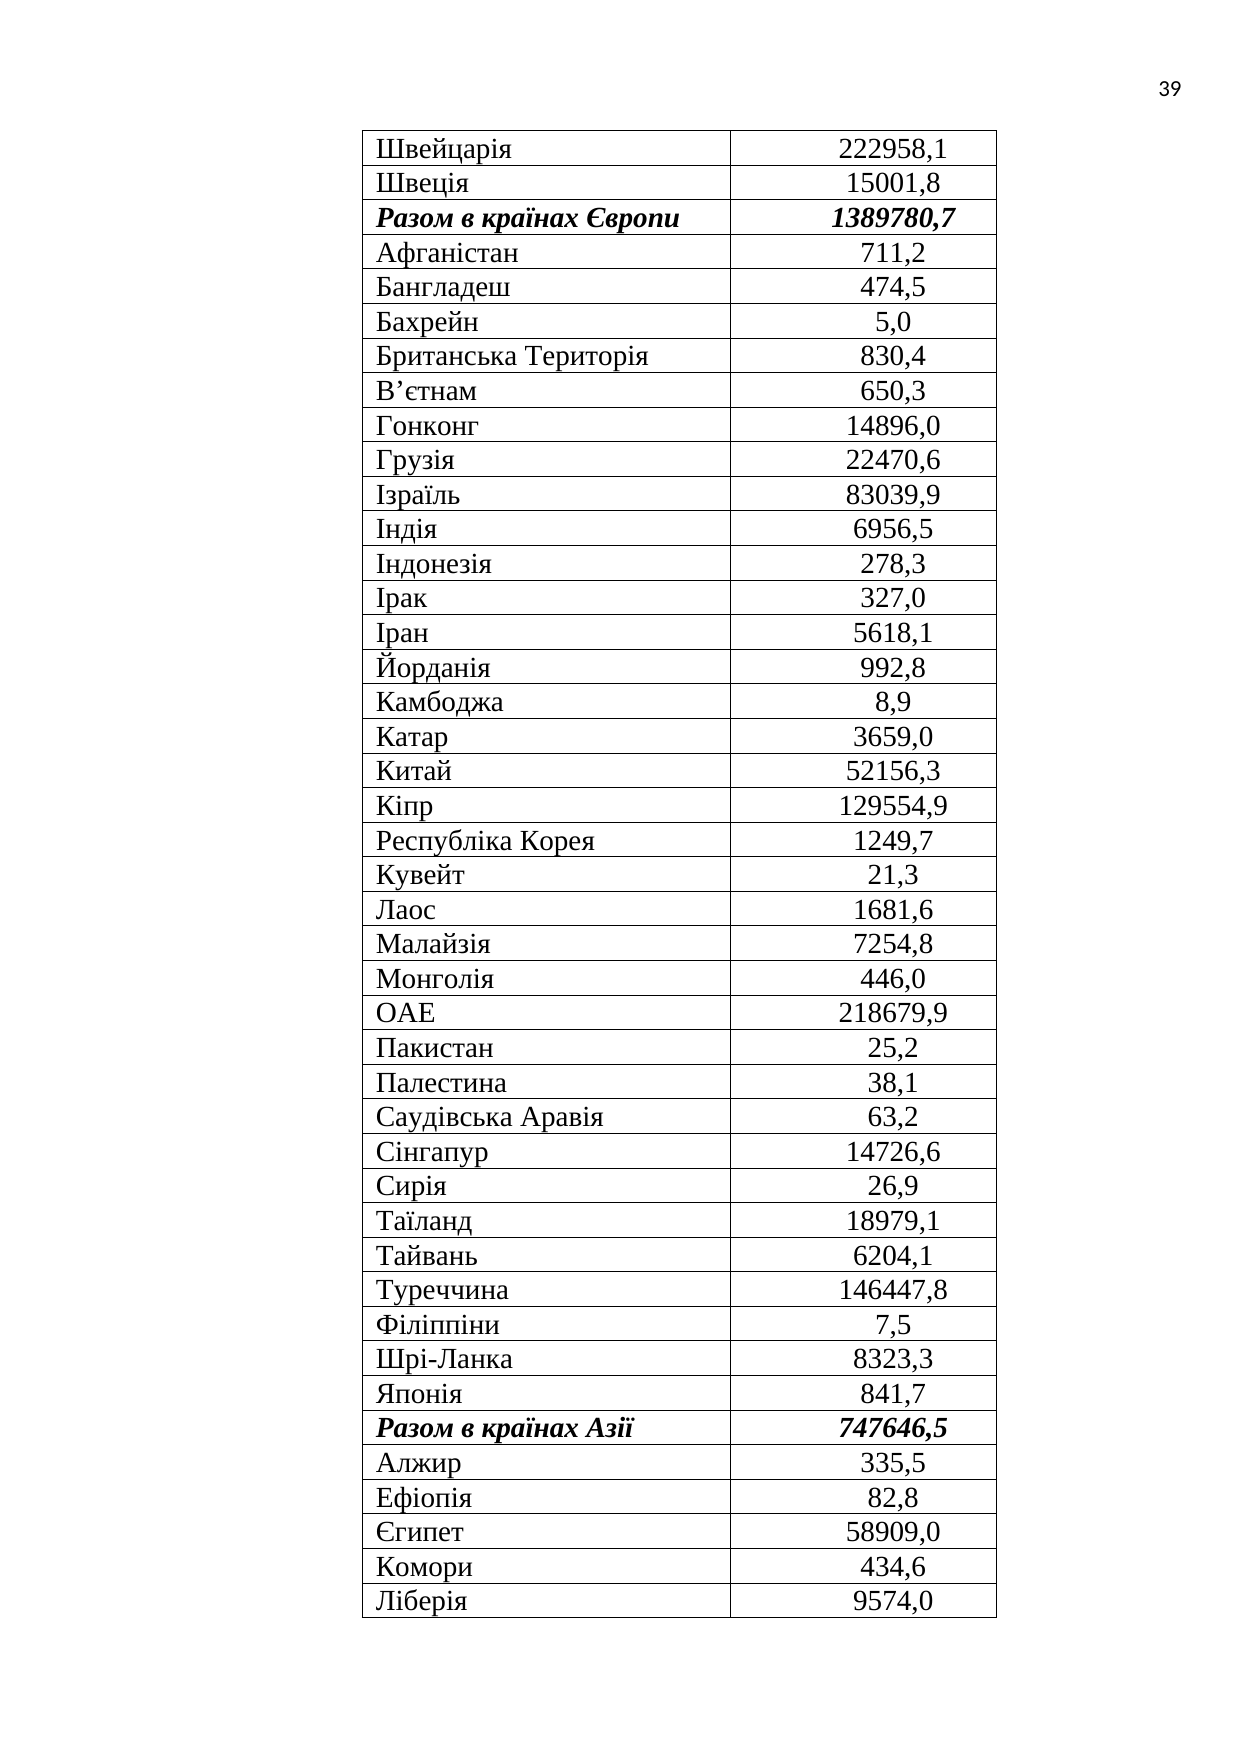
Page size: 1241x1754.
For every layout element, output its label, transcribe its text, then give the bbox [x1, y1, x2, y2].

table_cell Разом в країнах Європи [363, 200, 730, 234]
table_cell 6204,1 [731, 1238, 996, 1271]
table_cell Бахрейн [363, 304, 730, 337]
table_cell Єгипет [363, 1514, 730, 1548]
table_cell 222958,1 [731, 131, 996, 164]
table_cell Сінгапур [363, 1134, 730, 1167]
table_cell Грузія [363, 442, 730, 476]
table_cell 146447,8 [731, 1272, 996, 1306]
table_cell Кіпр [363, 788, 730, 822]
table_cell Лаос [363, 892, 730, 925]
table_cell Іран [363, 615, 730, 649]
table_cell Малайзія [363, 926, 730, 960]
table_cell Камбоджа [363, 684, 730, 718]
table_cell 841,7 [731, 1376, 996, 1409]
table_cell 9574,0 [731, 1584, 996, 1617]
table_cell 3659,0 [731, 719, 996, 752]
table_cell 747646,5 [731, 1411, 996, 1444]
table_cell 6956,5 [731, 511, 996, 545]
table_cell Китай [363, 754, 730, 787]
table_cell Туреччина [363, 1272, 730, 1306]
table_cell 327,0 [731, 581, 996, 614]
table_cell Афганістан [363, 235, 730, 268]
table_cell 650,3 [731, 373, 996, 407]
table_cell 1389780,7 [731, 200, 996, 234]
table_cell Сирія [363, 1169, 730, 1202]
table_cell Гонконг [363, 408, 730, 441]
table_cell 129554,9 [731, 788, 996, 822]
table_cell 18979,1 [731, 1203, 996, 1237]
table_cell 335,5 [731, 1445, 996, 1479]
table_cell 7254,8 [731, 926, 996, 960]
table_cell 711,2 [731, 235, 996, 268]
table_cell 8,9 [731, 684, 996, 718]
table_cell Ірак [363, 581, 730, 614]
table_cell Тайвань [363, 1238, 730, 1271]
table_cell 218679,9 [731, 996, 996, 1029]
table_cell Алжир [363, 1445, 730, 1479]
table_cell Саудівська Аравія [363, 1099, 730, 1133]
table_cell Швейцарія [363, 131, 730, 164]
table_cell 26,9 [731, 1169, 996, 1202]
table_cell 474,5 [731, 269, 996, 303]
table_cell 14726,6 [731, 1134, 996, 1167]
table_cell Монголія [363, 961, 730, 994]
table_cell 21,3 [731, 857, 996, 891]
table_cell 15001,8 [731, 166, 996, 199]
table_cell ОАЕ [363, 996, 730, 1029]
table_cell Ефіопія [363, 1480, 730, 1513]
table_cell Швеція [363, 166, 730, 199]
table_cell Британська Територія [363, 339, 730, 372]
table_cell Бангладеш [363, 269, 730, 303]
table_cell Філіппіни [363, 1307, 730, 1340]
table_cell 82,8 [731, 1480, 996, 1513]
table_cell Шрі-Ланка [363, 1341, 730, 1375]
table_cell Ізраїль [363, 477, 730, 510]
table_cell Катар [363, 719, 730, 752]
table_cell Республіка Корея [363, 823, 730, 856]
table_cell В’єтнам [363, 373, 730, 407]
table_cell 5,0 [731, 304, 996, 337]
table_cell Ліберія [363, 1584, 730, 1617]
table_cell 278,3 [731, 546, 996, 579]
table_cell 5618,1 [731, 615, 996, 649]
table_cell 38,1 [731, 1065, 996, 1098]
table_cell 14896,0 [731, 408, 996, 441]
table_cell 25,2 [731, 1030, 996, 1064]
table_cell Йорданія [363, 650, 730, 683]
table_cell Кувейт [363, 857, 730, 891]
table_cell 52156,3 [731, 754, 996, 787]
table_cell 830,4 [731, 339, 996, 372]
table_cell 446,0 [731, 961, 996, 994]
table_cell 1681,6 [731, 892, 996, 925]
table_cell 434,6 [731, 1549, 996, 1582]
table_cell Індія [363, 511, 730, 545]
table_cell Японія [363, 1376, 730, 1409]
table_cell 58909,0 [731, 1514, 996, 1548]
table_cell 63,2 [731, 1099, 996, 1133]
table_cell 1249,7 [731, 823, 996, 856]
table_cell 992,8 [731, 650, 996, 683]
table_cell 83039,9 [731, 477, 996, 510]
table_cell 8323,3 [731, 1341, 996, 1375]
table_cell Палестина [363, 1065, 730, 1098]
table_cell 7,5 [731, 1307, 996, 1340]
table_cell Індонезія [363, 546, 730, 579]
table_cell 22470,6 [731, 442, 996, 476]
table_cell Пакистан [363, 1030, 730, 1064]
table_cell Комори [363, 1549, 730, 1582]
table_cell Таїланд [363, 1203, 730, 1237]
table_cell Разом в країнах Азії [363, 1411, 730, 1444]
